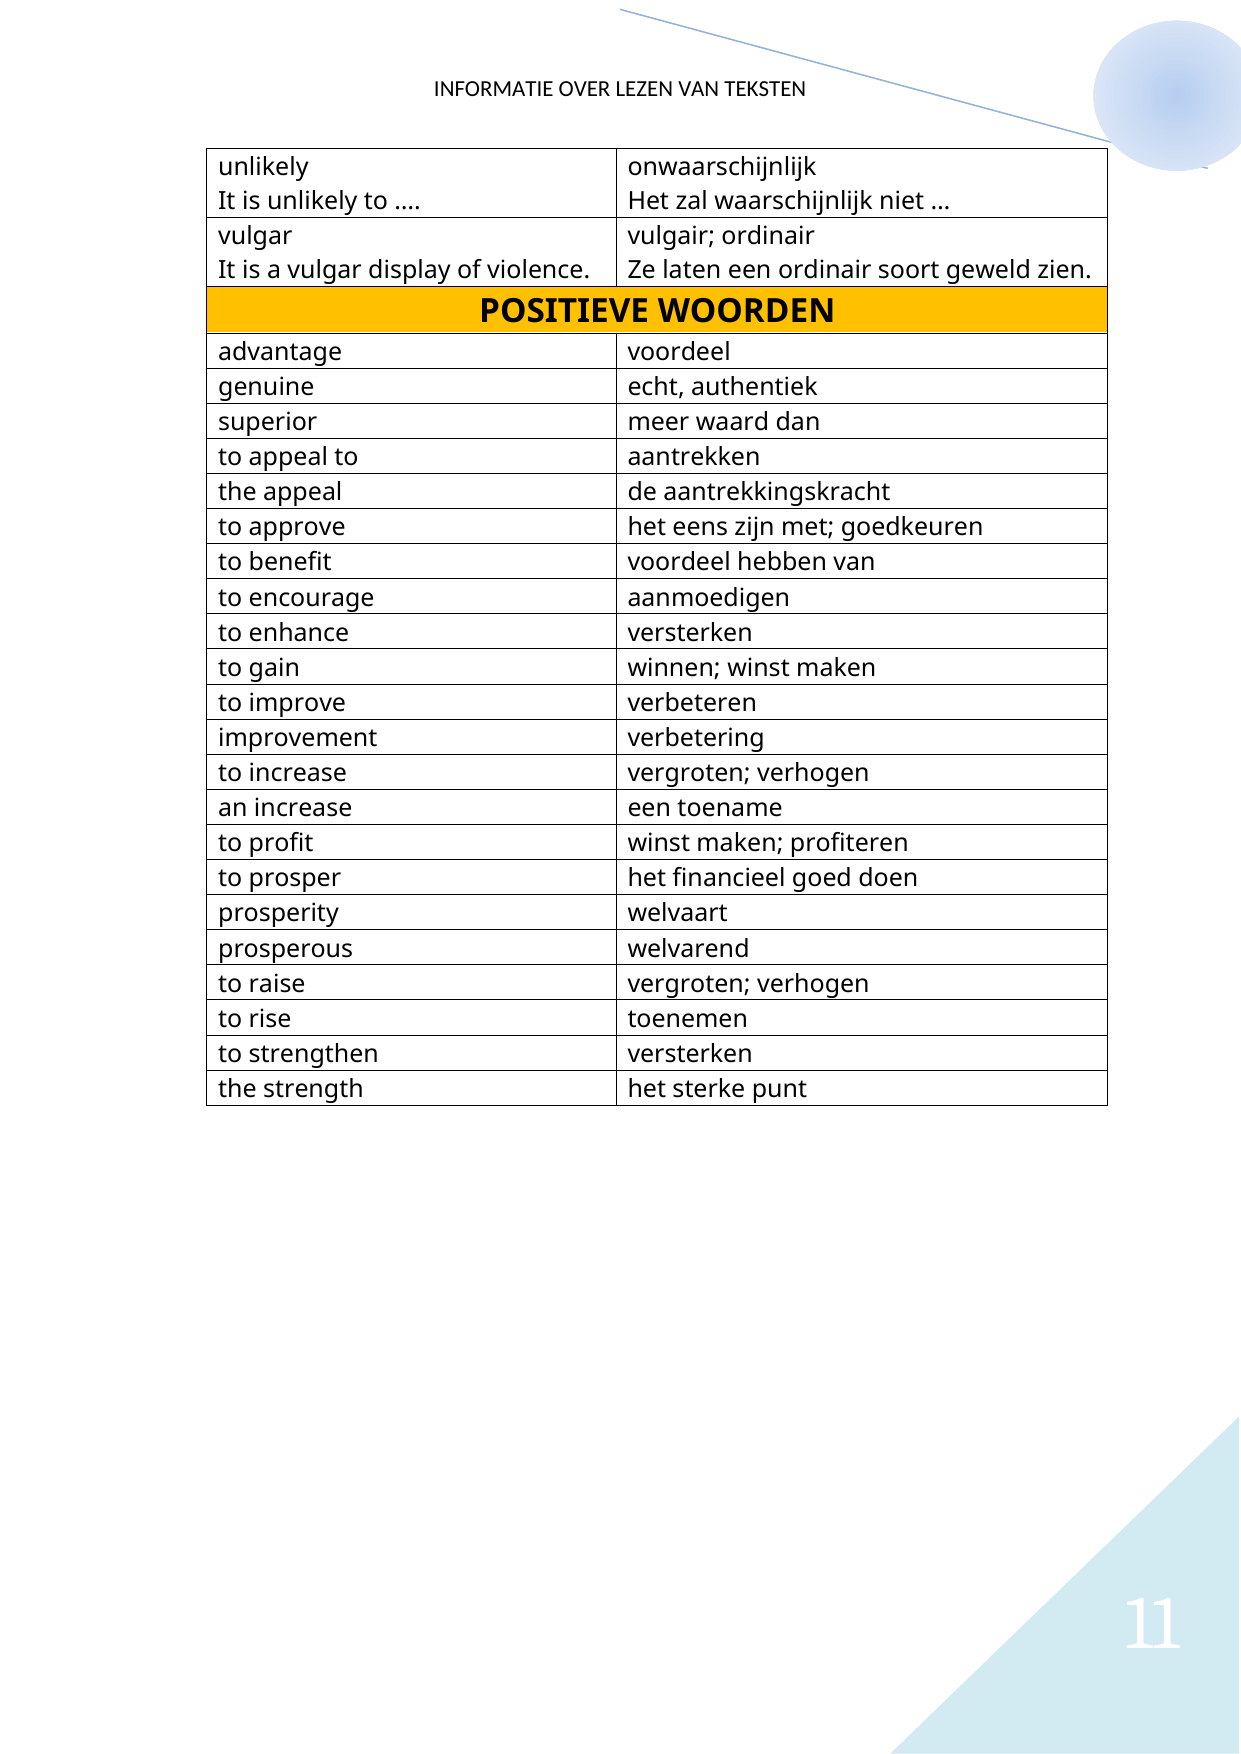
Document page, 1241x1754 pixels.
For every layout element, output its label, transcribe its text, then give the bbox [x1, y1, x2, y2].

table_cell verbeteren [617, 685, 1107, 718]
table_cell welvarend [617, 930, 1107, 964]
table_cell echt, authentiek [617, 369, 1107, 403]
table_cell improvement [207, 720, 616, 754]
table_cell to raise [207, 965, 616, 999]
table_cell versterken [617, 614, 1107, 648]
table_cell to increase [207, 755, 616, 789]
table_cell prosperous [207, 930, 616, 964]
table_cell to enhance [207, 614, 616, 648]
table_cell to improve [207, 685, 616, 718]
table_cell vergroten; verhogen [617, 965, 1107, 999]
table_cell to profit [207, 825, 616, 859]
table_cell welvaart [617, 895, 1107, 929]
table_cell vergroten; verhogen [617, 755, 1107, 789]
table_cell toenemen [617, 1000, 1107, 1034]
table_cell onwaarschijnlijk Het zal waarschijnlijk niet … [617, 149, 1107, 217]
table_cell to prosper [207, 860, 616, 894]
table_cell the strength [207, 1071, 616, 1105]
table_cell superior [207, 404, 616, 438]
table_cell to encourage [207, 579, 616, 613]
table_cell winst maken; profiteren [617, 825, 1107, 859]
table_cell voordeel [617, 334, 1107, 367]
table_cell aanmoedigen [617, 579, 1107, 613]
table_cell het sterke punt [617, 1071, 1107, 1105]
table_cell to gain [207, 649, 616, 683]
table_cell to rise [207, 1000, 616, 1034]
table_cell winnen; winst maken [617, 649, 1107, 683]
table_cell genuine [207, 369, 616, 403]
table_cell to strengthen [207, 1036, 616, 1069]
table_cell meer waard dan [617, 404, 1107, 438]
table_cell aantrekken [617, 439, 1107, 473]
table_cell voordeel hebben van [617, 544, 1107, 578]
table_cell to benefit [207, 544, 616, 578]
table_cell advantage [207, 334, 616, 367]
table_cell unlikely It is unlikely to …. [207, 149, 616, 217]
table_cell verbetering [617, 720, 1107, 754]
table_cell prosperity [207, 895, 616, 929]
table_cell versterken [617, 1036, 1107, 1069]
table_cell POSITIEVE WOORDEN [207, 287, 1107, 332]
table_cell het financieel goed doen [617, 860, 1107, 894]
table_cell an increase [207, 790, 616, 824]
table_cell de aantrekkingskracht [617, 474, 1107, 508]
table_cell het eens zijn met; goedkeuren [617, 509, 1107, 543]
table_cell to approve [207, 509, 616, 543]
table_cell the appeal [207, 474, 616, 508]
table_cell een toename [617, 790, 1107, 824]
table_cell vulgar It is a vulgar display of violence. [207, 218, 616, 286]
table_cell to appeal to [207, 439, 616, 473]
table_cell vulgair; ordinair Ze laten een ordinair soort geweld zien. [617, 218, 1107, 286]
